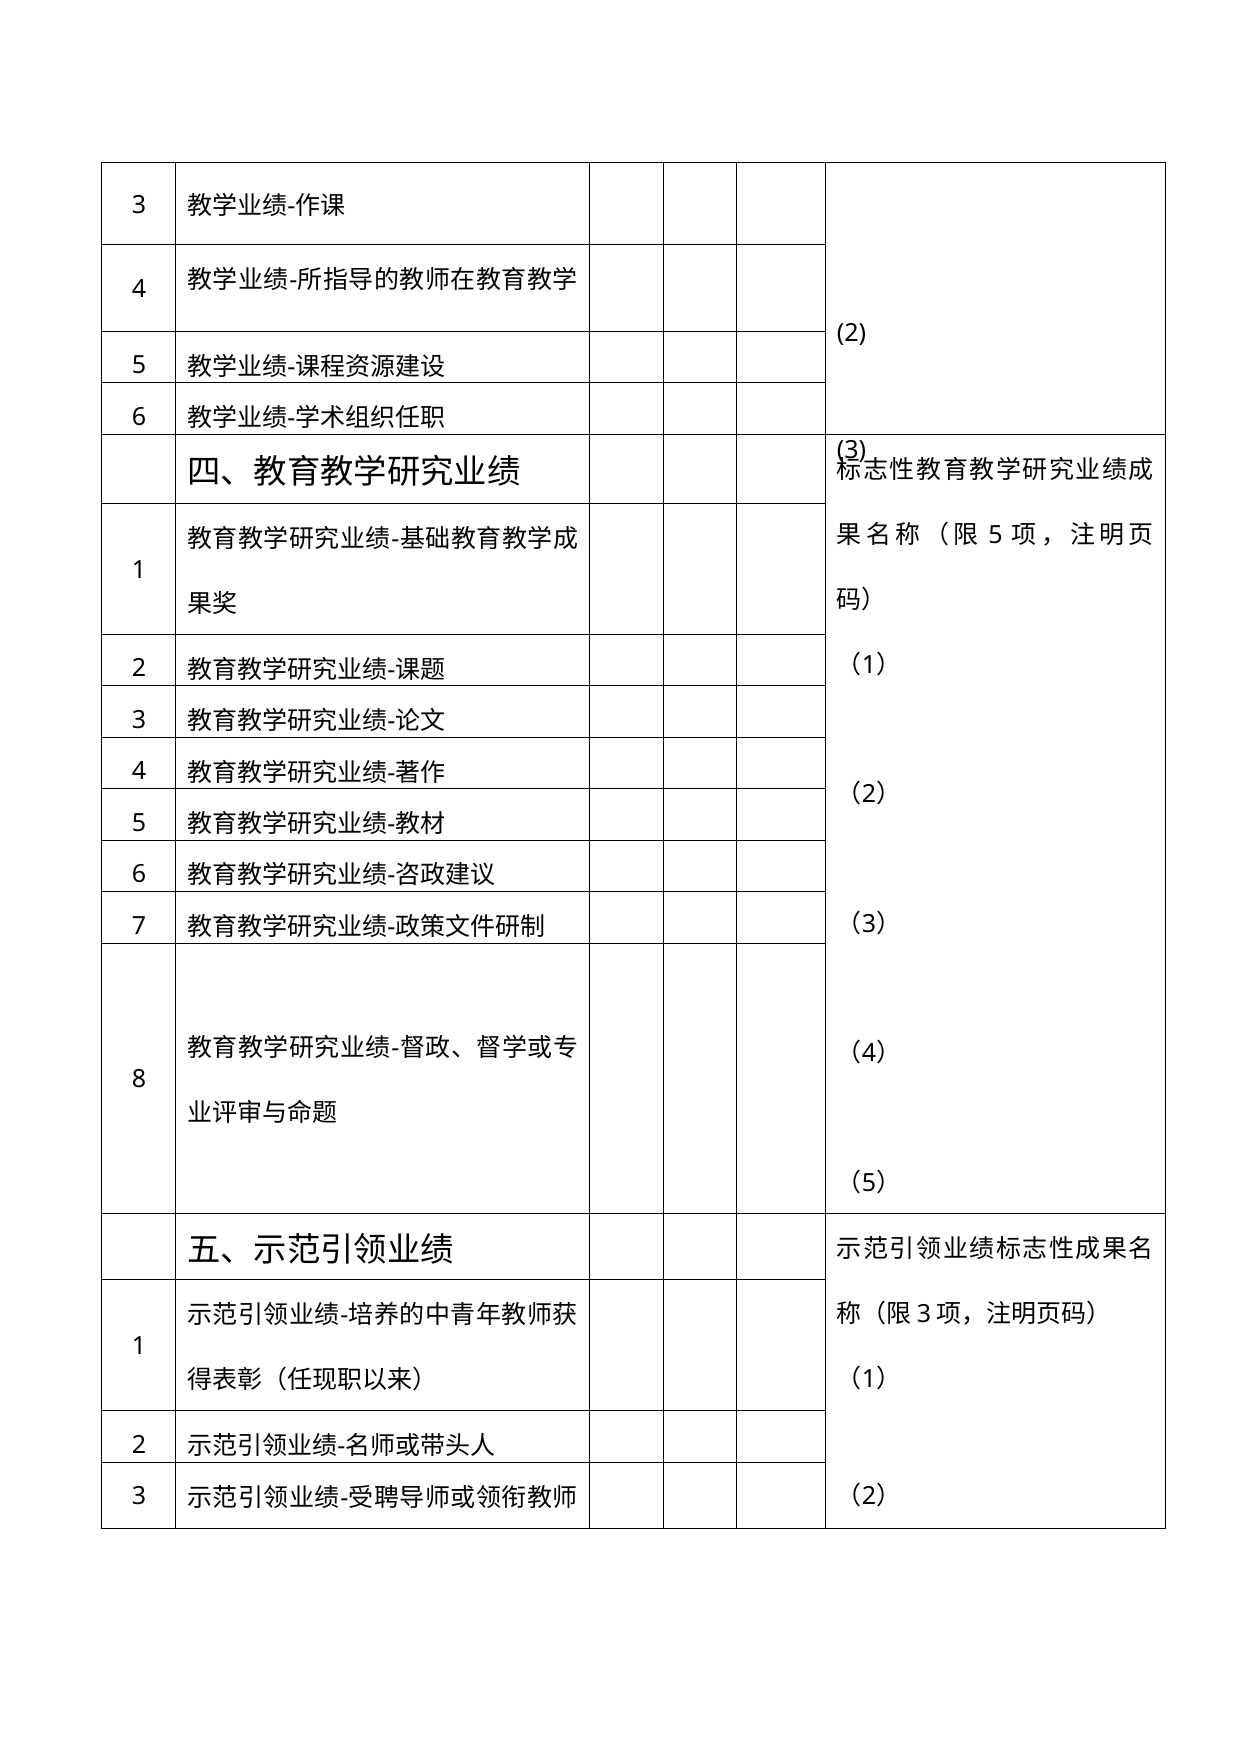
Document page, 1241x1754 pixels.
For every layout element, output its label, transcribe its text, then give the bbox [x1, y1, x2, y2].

table_cell [590, 163, 663, 244]
table_cell [590, 332, 663, 382]
table_cell [664, 504, 736, 634]
table_cell 教育教学研究业绩-著作 [176, 738, 589, 788]
table_cell 6 [102, 383, 175, 434]
table_cell [590, 944, 663, 1213]
table_cell [737, 686, 825, 737]
table_cell [737, 383, 825, 434]
table_cell 6 [102, 841, 175, 891]
table_cell [664, 635, 736, 685]
table_cell 教育教学研究业绩-咨政建议 [176, 841, 589, 891]
table_cell [737, 635, 825, 685]
table_cell [737, 944, 825, 1213]
table_cell 3 [102, 1463, 175, 1528]
table_cell [102, 1214, 175, 1279]
table_cell [590, 1411, 663, 1462]
table_cell 教育教学研究业绩-论文 [176, 686, 589, 737]
table_cell [590, 635, 663, 685]
table_cell [664, 1463, 736, 1528]
table_cell [664, 245, 736, 331]
table_cell [737, 1280, 825, 1410]
table_cell 1 [102, 504, 175, 634]
table_cell [664, 435, 736, 503]
table_cell 教育教学研究业绩-课题 [176, 635, 589, 685]
table_cell [737, 504, 825, 634]
table_cell 教学业绩-作课 [176, 163, 589, 244]
table_cell 标志性教育教学研究业绩成果名称（限5项，注明页码） （1） （2） （3） （4） （5） [826, 435, 1165, 1213]
table_cell [590, 1280, 663, 1410]
table_cell 示范引领业绩-受聘导师或领衔教师等 [176, 1463, 589, 1528]
table_cell 4 [102, 738, 175, 788]
table_cell [590, 686, 663, 737]
table_cell [737, 789, 825, 839]
table_cell [664, 332, 736, 382]
table_cell [737, 738, 825, 788]
table_cell [664, 841, 736, 891]
table_cell [590, 738, 663, 788]
table_cell [664, 1411, 736, 1462]
table_cell 教育教学研究业绩-督政、督学或专业评审与命题 [176, 944, 589, 1213]
table_cell [664, 738, 736, 788]
table_cell 7 [102, 892, 175, 942]
table_cell [664, 383, 736, 434]
table_cell [590, 841, 663, 891]
table_cell 8 [102, 944, 175, 1213]
table_cell [664, 944, 736, 1213]
table_cell [737, 245, 825, 331]
table_cell 2 [102, 635, 175, 685]
table_cell [664, 789, 736, 839]
table_cell 示范引领业绩-培养的中青年教师获得表彰（任现职以来） [176, 1280, 589, 1410]
table_cell 3 [102, 163, 175, 244]
table_cell [102, 435, 175, 503]
table_cell 教学业绩-所指导的教师在教育教学比赛中获奖 [176, 245, 589, 331]
table_cell 四、教育教学研究业绩 [176, 435, 589, 503]
table_cell 教育教学研究业绩-政策文件研制 [176, 892, 589, 942]
table_cell [590, 789, 663, 839]
table_cell [737, 841, 825, 891]
table_cell [590, 892, 663, 942]
table_cell [737, 1463, 825, 1528]
table_cell 5 [102, 332, 175, 382]
table_cell [737, 163, 825, 244]
table_cell 4 [102, 245, 175, 331]
table_cell 5 [102, 789, 175, 839]
table_cell [590, 1214, 663, 1279]
table_cell 五、示范引领业绩 [176, 1214, 589, 1279]
table_cell [590, 245, 663, 331]
table_cell 2 [102, 1411, 175, 1462]
table_cell [590, 504, 663, 634]
table_cell 1 [102, 1280, 175, 1410]
table_cell [737, 1411, 825, 1462]
table_cell 教学业绩-课程资源建设 [176, 332, 589, 382]
table_cell 示范引领业绩标志性成果名称（限3项，注明页码） （1） （2） （3） [826, 1214, 1165, 1528]
table_cell [737, 435, 825, 503]
table_cell [590, 383, 663, 434]
table_cell 示范引领业绩-名师或带头人 [176, 1411, 589, 1462]
table_cell [737, 1214, 825, 1279]
table_cell 教育教学研究业绩-基础教育教学成果奖 [176, 504, 589, 634]
table_cell 3 [102, 686, 175, 737]
table_cell [664, 1214, 736, 1279]
table_cell [590, 435, 663, 503]
table_cell [737, 892, 825, 942]
table_cell [664, 892, 736, 942]
table_cell [664, 1280, 736, 1410]
table_cell [590, 1463, 663, 1528]
table_cell [737, 332, 825, 382]
table_cell [664, 686, 736, 737]
table_cell 教学业绩-学术组织任职 [176, 383, 589, 434]
table_cell 教育教学研究业绩-教材 [176, 789, 589, 839]
table_cell [664, 163, 736, 244]
